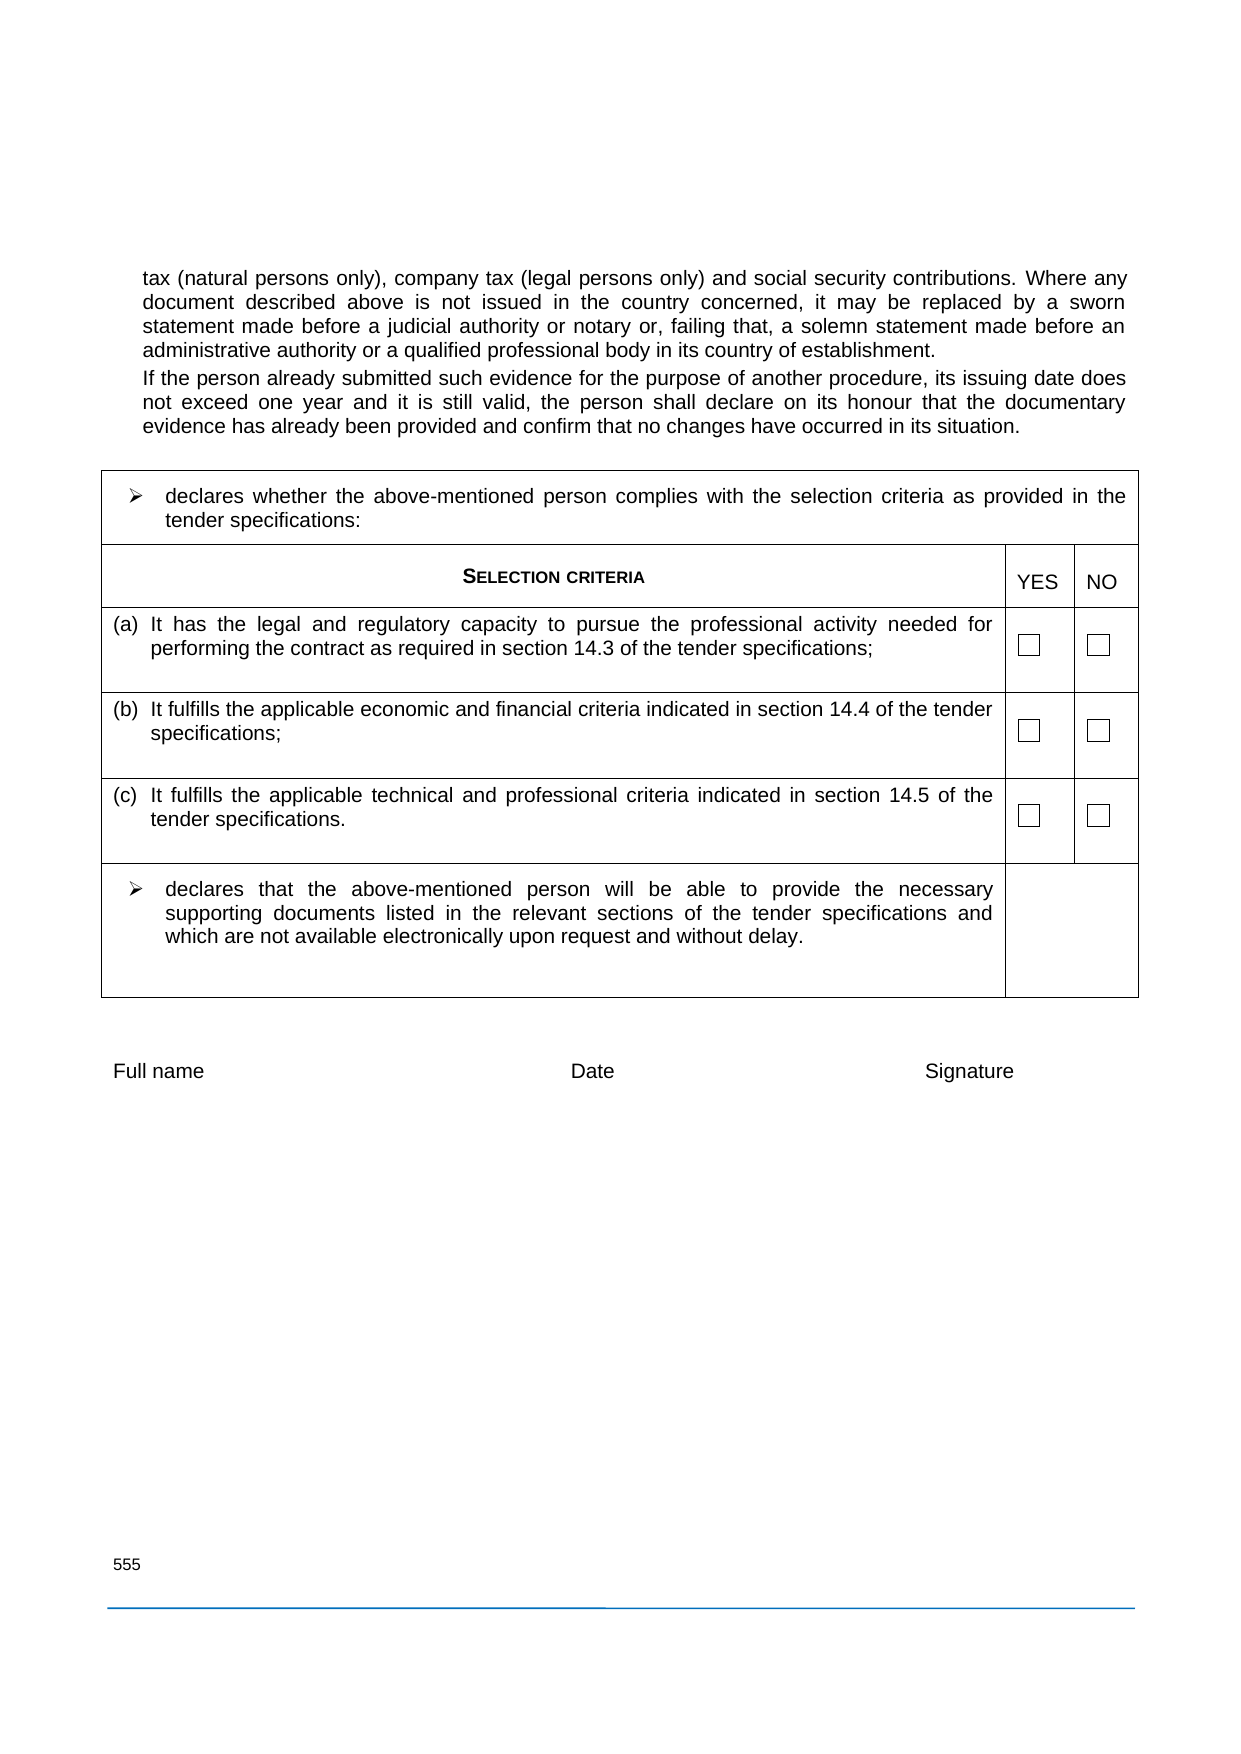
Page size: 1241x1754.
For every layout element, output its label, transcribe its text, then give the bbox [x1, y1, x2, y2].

table_cell [1006, 693, 1074, 777]
table_cell [1075, 608, 1138, 692]
table_cell [1006, 864, 1138, 997]
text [142, 266, 1127, 362]
text If the person already submitted such evidence for the purpose of another procedure, its issuing date does not exceed one year and it is still valid, the person shall declare on its honour that the documentary evidence has already been provided and confirm that no changes have occurred in its situation. [142, 366, 1127, 438]
table_header declares whether the above-mentioned person complies with the selection criteria as provided in the tender specifications: [102, 471, 1138, 544]
table_cell NO [1075, 545, 1138, 607]
table_cell It fulfills the applicable technical and professional criteria indicated in section 14.5 of the tender specifications. [102, 779, 1005, 863]
table_cell [1006, 608, 1074, 692]
table_cell YES [1006, 545, 1074, 607]
table_cell [1075, 779, 1138, 863]
table_cell It fulfills the applicable economic and financial criteria indicated in section 14.4 of the tender specifications; [102, 693, 1005, 777]
text Full name Date Signature [113, 1059, 1127, 1083]
table_cell declares that the above-mentioned person will be able to provide the necessary supporting documents listed in the relevant sections of the tender specifications and which are not available electronically upon request and without delay. [102, 864, 1005, 997]
table_cell Selection criteria [102, 545, 1005, 607]
table_cell It has the legal and regulatory capacity to pursue the professional activity needed for performing the contract as required in section 14.3 of the tender specifications; [102, 608, 1005, 692]
table_cell [1006, 779, 1074, 863]
table_cell [1075, 693, 1138, 777]
